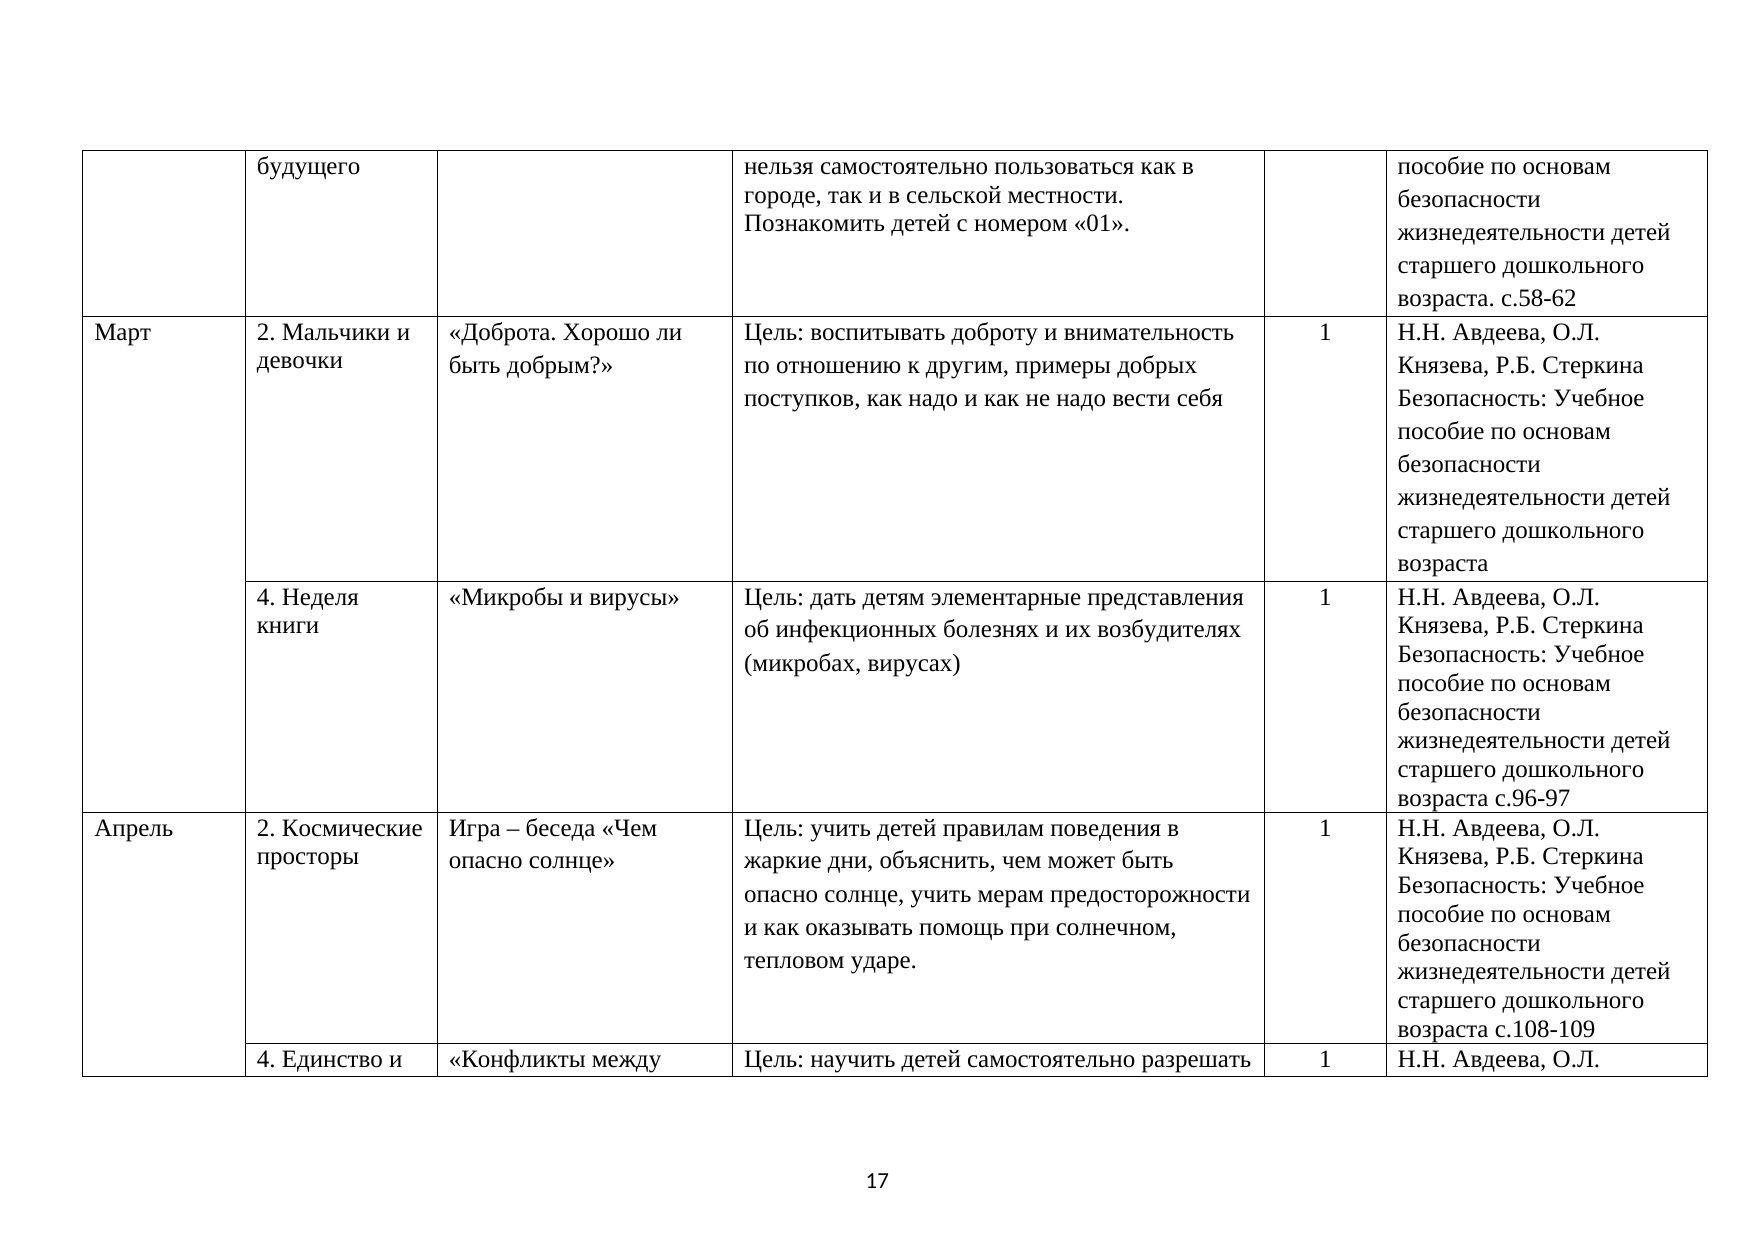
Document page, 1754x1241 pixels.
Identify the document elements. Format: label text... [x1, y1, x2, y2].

table_cell «Микробы и вирусы» [438, 582, 732, 812]
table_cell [1387, 151, 1707, 316]
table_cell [733, 1044, 1264, 1076]
table_cell 1 [1265, 151, 1386, 316]
table_cell 1 [1265, 813, 1386, 1043]
table_cell Цель: учить детей правилам поведения в жаркие дни, объяснить, чем может быть опасно солнце, учить мерам предосторожности и как оказывать помощь при солнечном, тепловом ударе. [733, 813, 1264, 1043]
table_cell Н.Н. Авдеева, О.Л. Князева, Р.Б. Стеркина Безопасность: Учебное пособие по основам безопасности жизнедеятельности детей старшего дошкольного возраста с.96-97 [1387, 582, 1707, 812]
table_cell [246, 1044, 437, 1076]
table_cell 2. Космические просторы [246, 813, 437, 1043]
table_cell «Доброта. Хорошо ли быть добрым?» [438, 317, 732, 581]
table_cell 1 [1265, 1044, 1386, 1076]
table_cell Цель: дать детям элементарные представления об инфекционных болезнях и их возбудителях (микробах, вирусах) [733, 582, 1264, 812]
table_cell 4. Неделя книги [246, 582, 437, 812]
table_cell 2. Мальчики и девочки [246, 317, 437, 581]
table_cell Игра – беседа «Чем опасно солнце» [438, 813, 732, 1043]
table_cell 1 [1265, 582, 1386, 812]
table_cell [1387, 1044, 1707, 1076]
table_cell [438, 1044, 732, 1076]
table_cell Апрель [83, 813, 245, 1076]
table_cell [733, 151, 1264, 316]
table_cell Н.Н. Авдеева, О.Л. Князева, Р.Б. Стеркина Безопасность: Учебное пособие по основам безопасности жизнедеятельности детей старшего дошкольного возраста [1387, 317, 1707, 581]
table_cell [438, 151, 732, 316]
table_cell Март [83, 317, 245, 812]
table_cell 1 [1265, 317, 1386, 581]
table_cell Н.Н. Авдеева, О.Л. Князева, Р.Б. Стеркина Безопасность: Учебное пособие по основам безопасности жизнедеятельности детей старшего дошкольного возраста с.108-109 [1387, 813, 1707, 1043]
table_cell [246, 151, 437, 316]
table_cell Цель: воспитывать доброту и внимательность по отношению к другим, примеры добрых поступков, как надо и как не надо вести себя [733, 317, 1264, 581]
